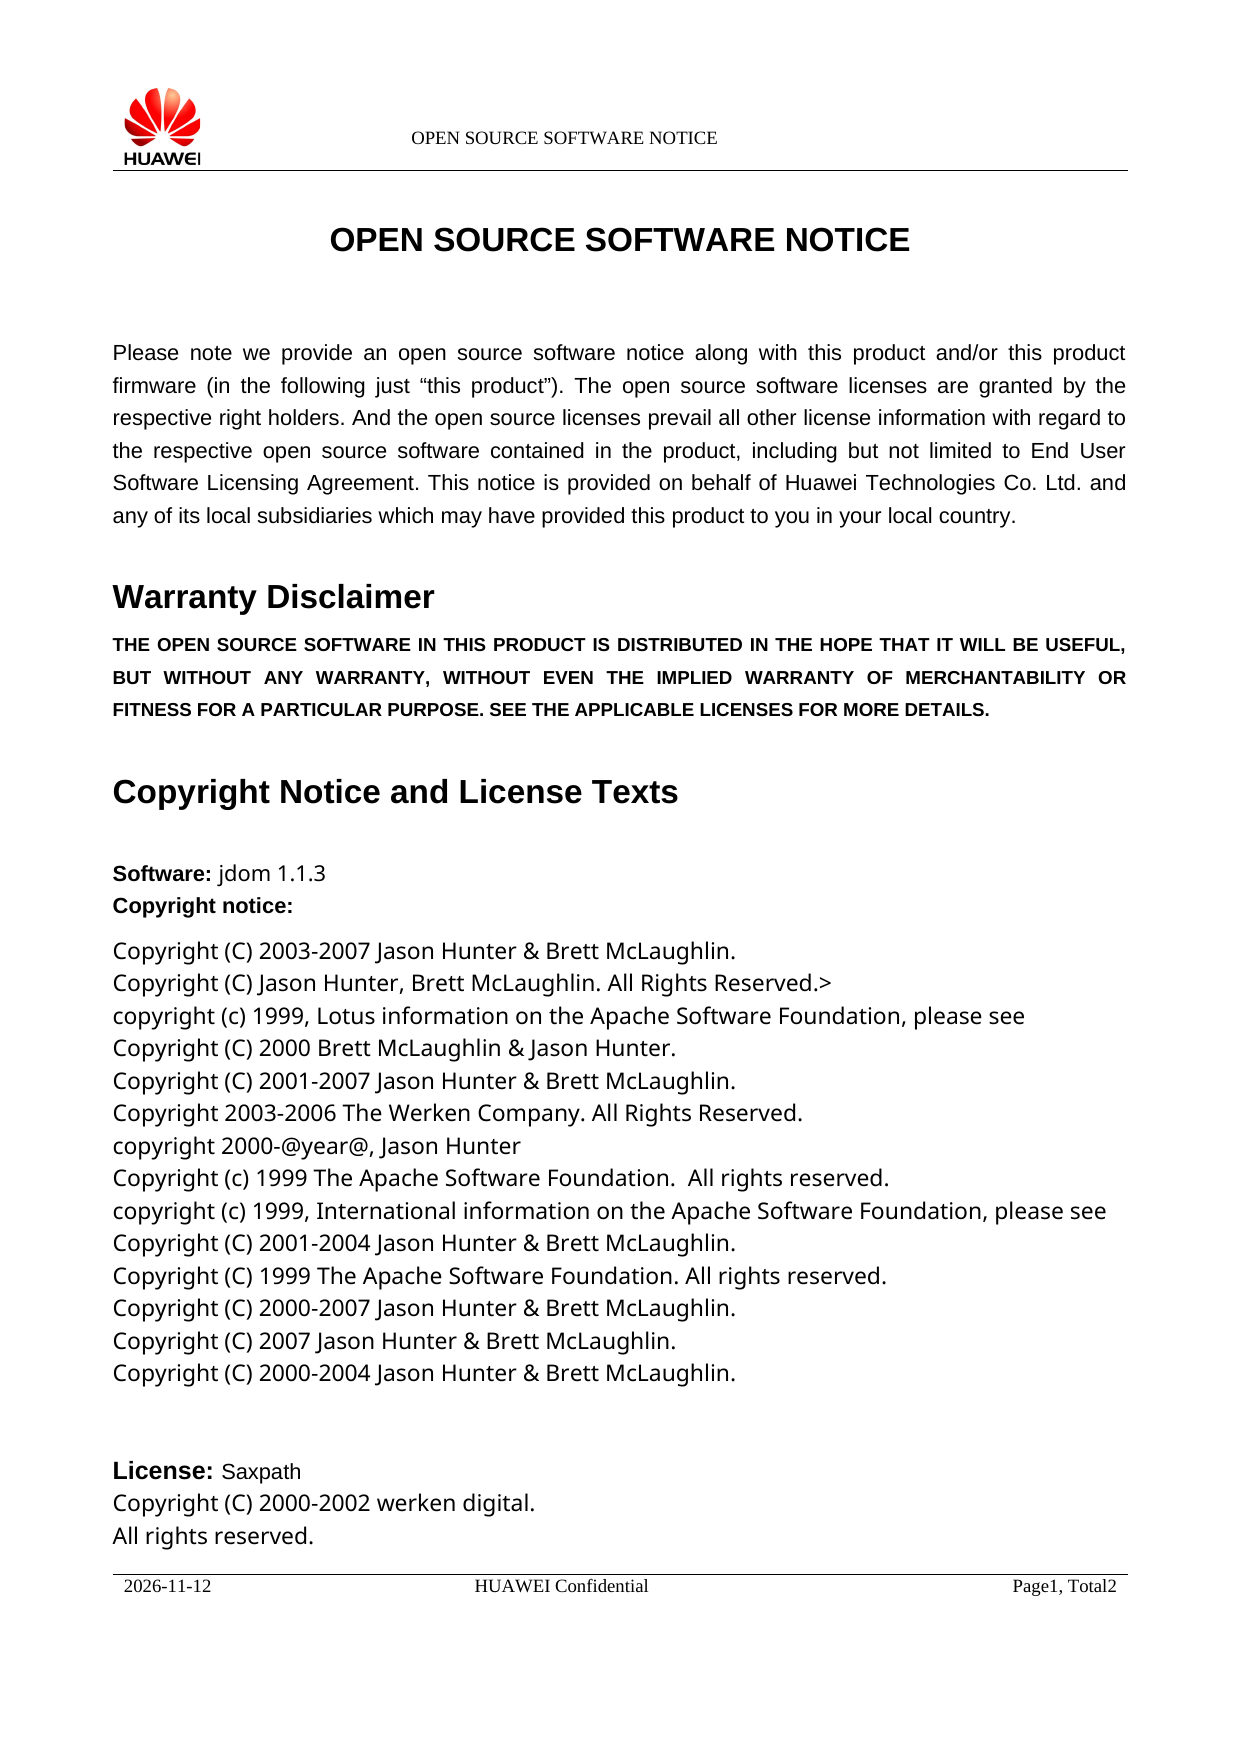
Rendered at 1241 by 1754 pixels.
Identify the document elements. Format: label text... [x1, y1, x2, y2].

text Copyright (C) 2003-2007 Jason Hunter & Brett McLaughlin. Copyright (C) Jason Hunter, Brett McLaughlin. All Rights Reserved.> copyright (c) 1999, Lotus information on the Apache Software Foundation, please see Copyright (C) 2000 Brett McLaughlin & Jason Hunter. Copyright (C) 2001-2007 Jason Hunter & Brett McLaughlin. Copyright 2003-2006 The Werken Company. All Rights Reserved. copyright 2000-@year@, Jason Hunter Copyright (c) 1999 The Apache Software Foundation. All rights reserved. copyright (c) 1999, International information on the Apache Software Foundation, please see Copyright (C) 2001-2004 Jason Hunter & Brett McLaughlin. Copyright (C) 1999 The Apache Software Foundation. All rights reserved. Copyright (C) 2000-2007 Jason Hunter & Brett McLaughlin. Copyright (C) 2007 Jason Hunter & Brett McLaughlin. Copyright (C) 2000-2004 Jason Hunter & Brett McLaughlin. [112, 934, 1128, 1421]
text Warranty Disclaimer [112, 564, 1128, 629]
text OPEN SOURCE SOFTWARE NOTICE [112, 206, 1128, 271]
text The open source software in this product is distributed in the hope that it will be useful, but WITHOUT ANY WARRANTY, without even the implied warranty of MERCHANTABILITY or FITNESS FOR A PARTICULAR PURPOSE. See the applicable licenses for more details. [112, 629, 1128, 726]
text License: Saxpath [112, 1454, 1128, 1486]
text Please note we provide an open source software notice along with this product and/or this product firmware (in the following just “this product”). The open source software licenses are granted by the respective right holders. And the open source licenses prevail all other license information with regard to the respective open source software contained in the product, including but not limited to End User Software Licensing Agreement. This notice is provided on behalf of Huawei Technologies Co. Ltd. and any of its local subsidiaries which may have provided this product to you in your local country. [112, 336, 1128, 531]
title Software: jdom 1.1.3 [112, 856, 1128, 889]
picture [124, 88, 201, 165]
text Copyright (C) 2000-2002 werken digital. All rights reserved. [112, 1486, 1128, 1551]
text Copyright notice: [112, 889, 1128, 921]
text Copyright Notice and License Texts [112, 759, 1128, 824]
